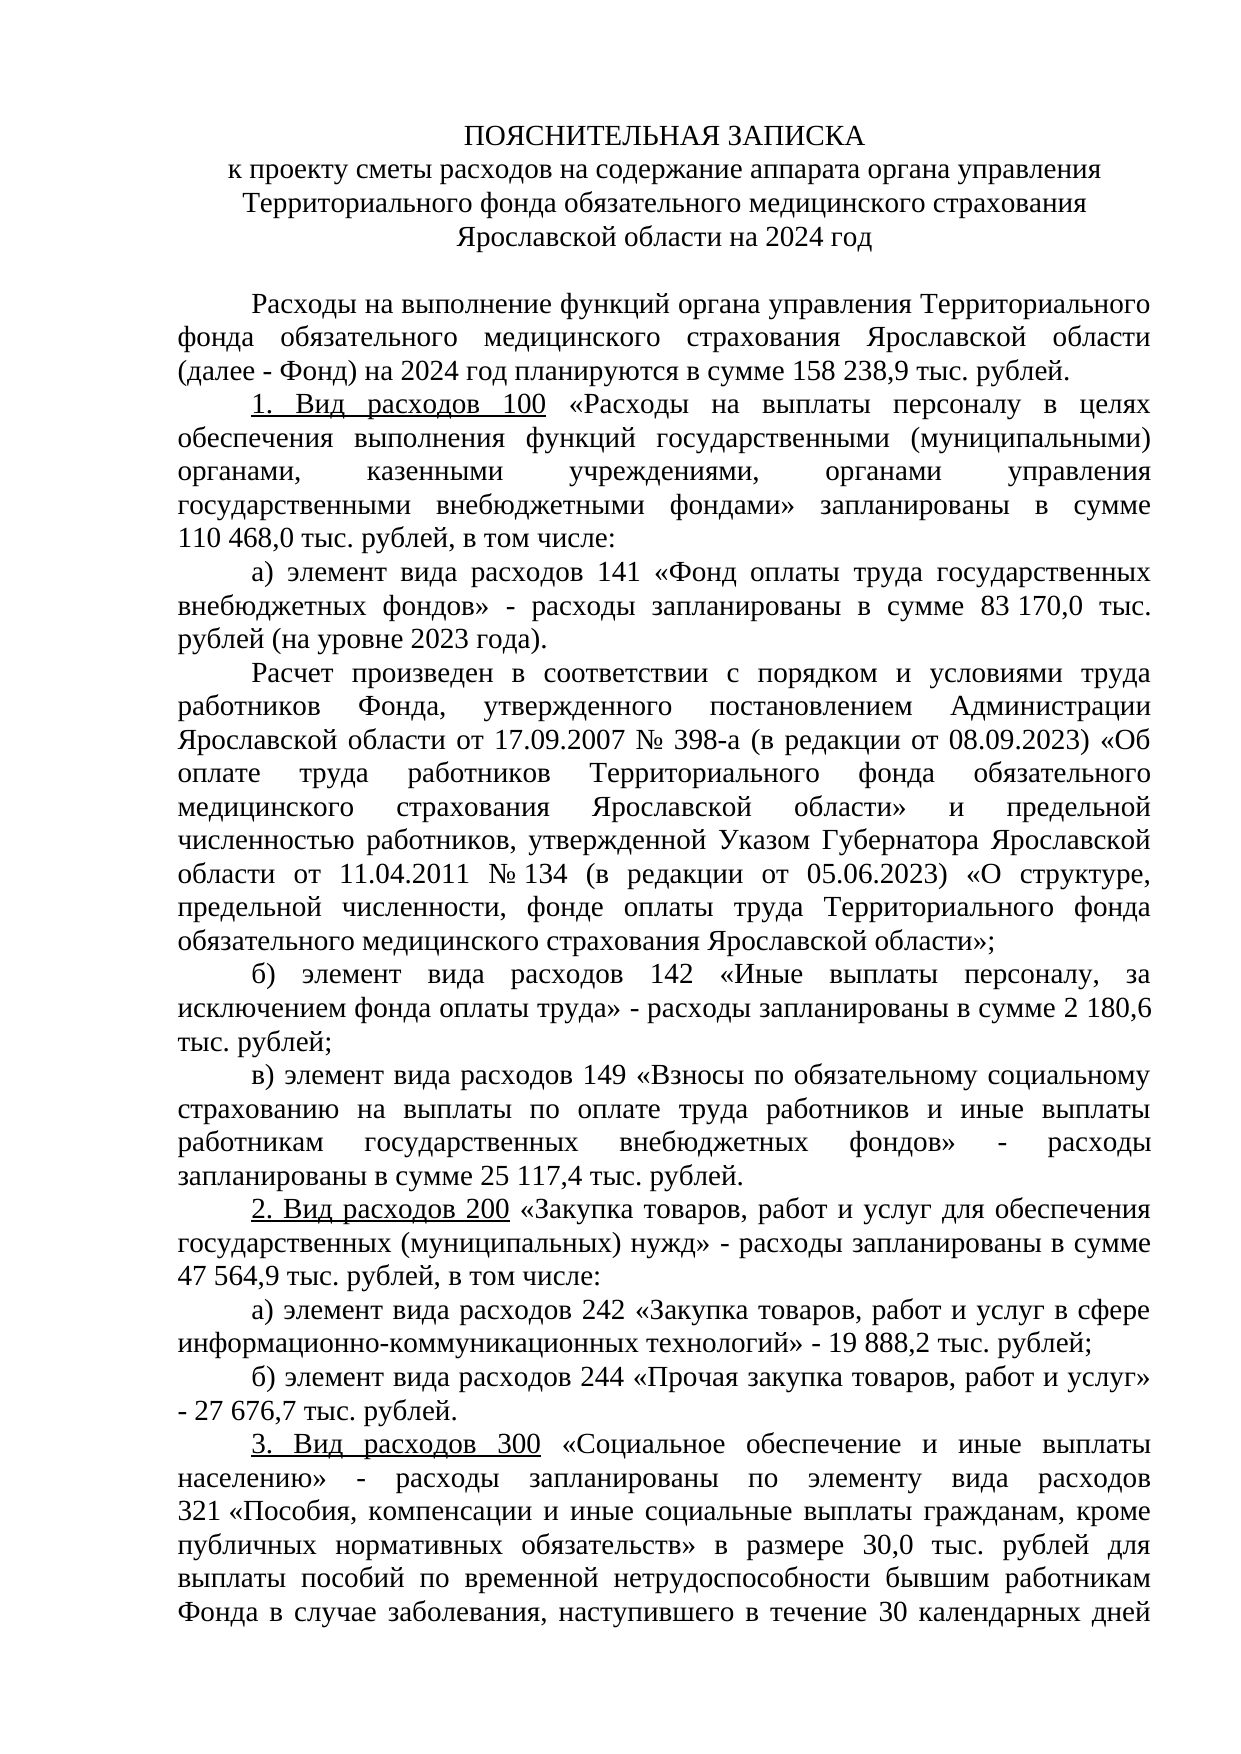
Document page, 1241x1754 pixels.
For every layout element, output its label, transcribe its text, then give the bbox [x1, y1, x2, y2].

text а) элемент вида расходов 242 «Закупка товаров, работ и услуг в сфере информационно-коммуникационных технологий» - 19 888,2 тыс. рублей; [177, 1292, 1152, 1359]
text а) элемент вида расходов 141 «Фонд оплаты труда государственных внебюджетных фондов» - расходы запланированы в сумме 83 170,0 тыс. рублей (на уровне 2023 года). [177, 554, 1152, 655]
text ПОЯСНИТЕЛЬНАЯ ЗАПИСКА [177, 118, 1152, 152]
text 2. Вид расходов 200 «Закупка товаров, работ и услуг для обеспечения государственных (муниципальных) нужд» - расходы запланированы в сумме 47 564,9 тыс. рублей, в том числе: [177, 1191, 1152, 1292]
text Расчет произведен в соответствии с порядком и условиями труда работников Фонда, утвержденного постановлением Администрации Ярославской области от 17.09.2007 № 398-а (в редакции от 08.09.2023) «Об оплате труда работников Территориального фонда обязательного медицинского страхования Ярославской области» и предельной численностью работников, утвержденной Указом Губернатора Ярославской области от 11.04.2011 № 134 (в редакции от 05.06.2023) «О структуре, предельной численности, фонде оплаты труда Территориального фонда обязательного медицинского страхования Ярославской области»; [177, 655, 1152, 957]
text Расходы на выполнение функций органа управления Территориального фонда обязательного медицинского страхования Ярославской области (далее - Фонд) на 2024 год планируются в сумме 158 238,9 тыс. рублей. [177, 286, 1152, 386]
text в) элемент вида расходов 149 «Взносы по обязательному социальному страхованию на выплаты по оплате труда работников и иные выплаты работникам государственных внебюджетных фондов» - расходы запланированы в сумме 25 117,4 тыс. рублей. [177, 1057, 1152, 1191]
text б) элемент вида расходов 244 «Прочая закупка товаров, работ и услуг» - 27 676,7 тыс. рублей. [177, 1359, 1152, 1426]
text б) элемент вида расходов 142 «Иные выплаты персоналу, за исключением фонда оплаты труда» - расходы запланированы в сумме 2 180,6 тыс. рублей; [177, 957, 1152, 1057]
text 1. Вид расходов 100 «Расходы на выплаты персоналу в целях обеспечения выполнения функций государственными (муниципальными) органами, казенными учреждениями, органами управления государственными внебюджетными фондами» запланированы в сумме 110 468,0 тыс. рублей, в том числе: [177, 386, 1152, 554]
text к проекту сметы расходов на содержание аппарата органа управления Территориального фонда обязательного медицинского страхования Ярославской области на 2024 год [177, 152, 1152, 252]
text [177, 1426, 1152, 1627]
